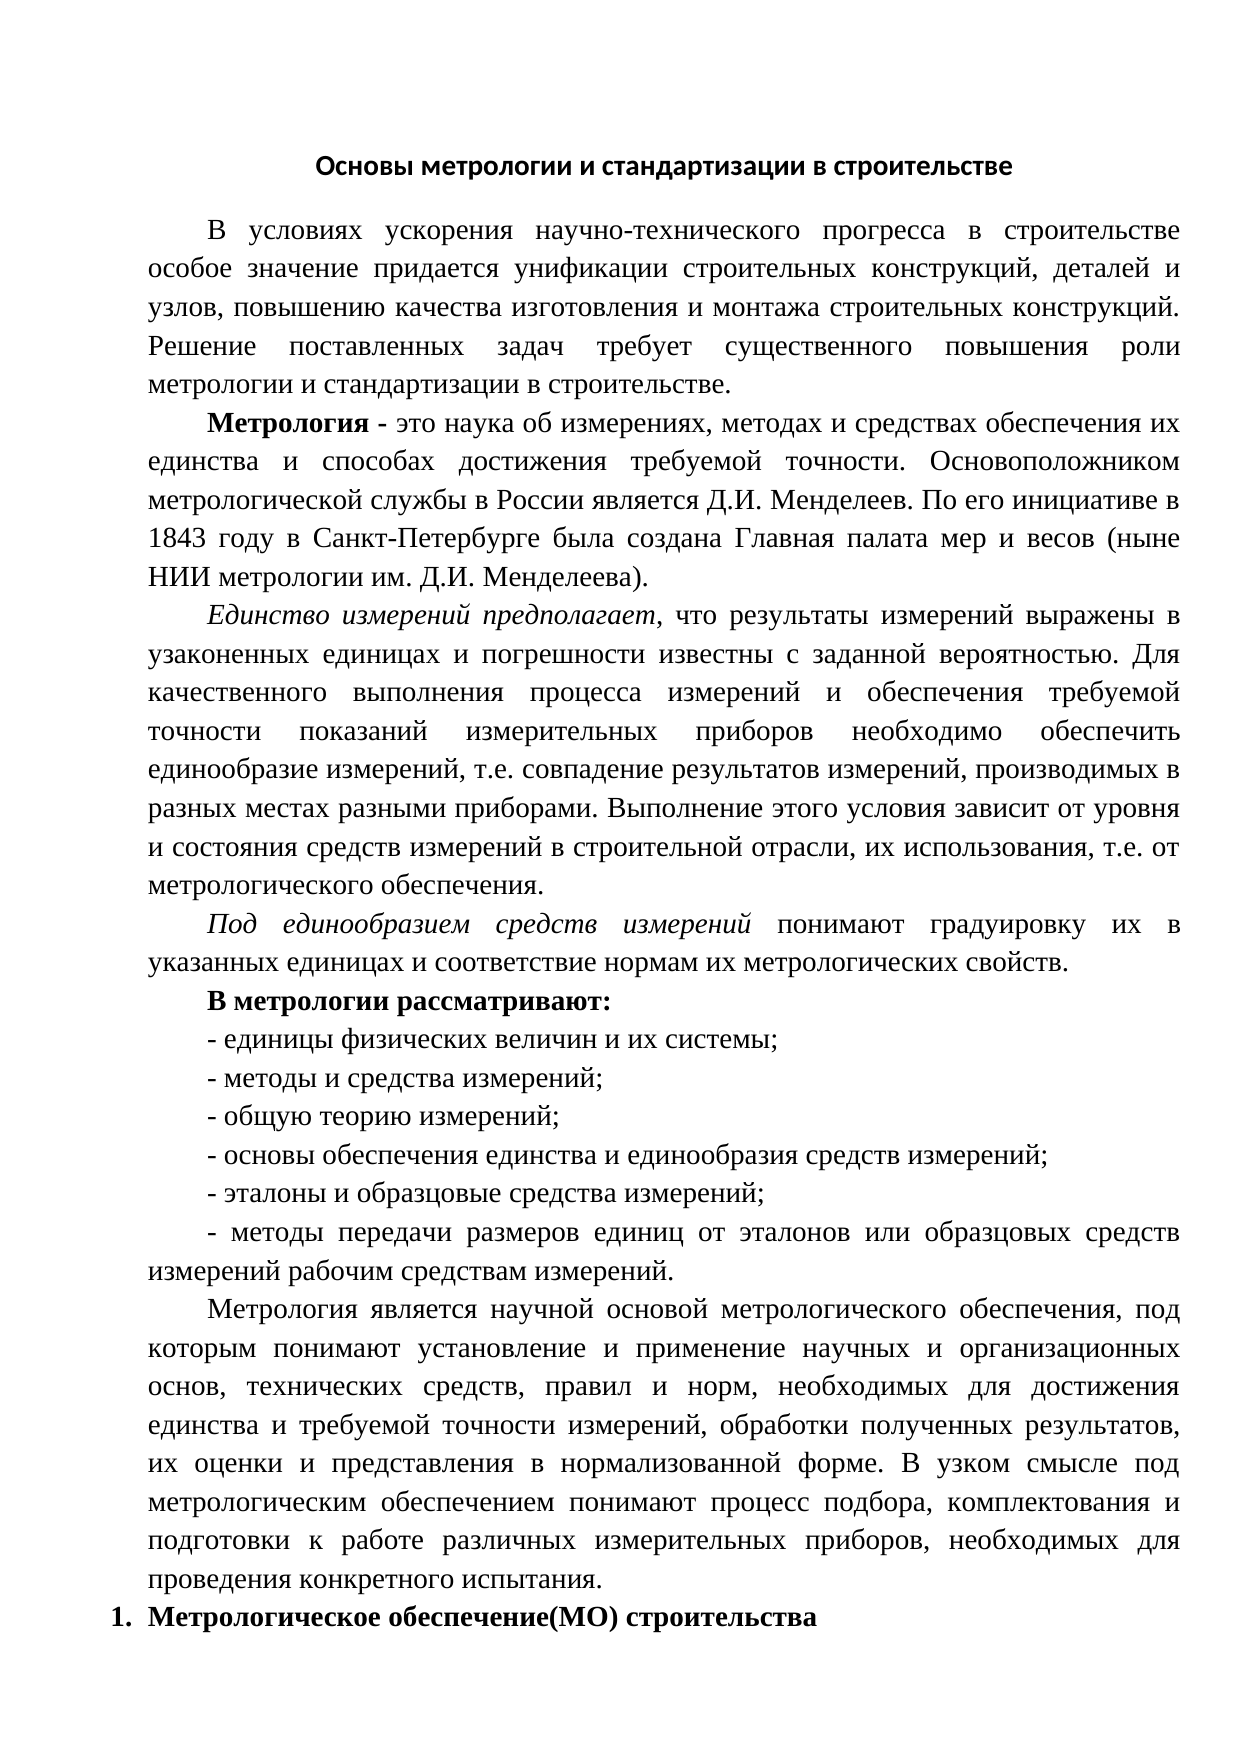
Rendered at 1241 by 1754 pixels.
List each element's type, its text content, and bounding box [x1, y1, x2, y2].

text - методы и средства измерений; [148, 1060, 1181, 1093]
text - общую теорию измерений; [148, 1098, 1181, 1132]
text - методы передачи размеров единиц от эталонов или образцовых средств измерений рабочим средствам измерений. [148, 1214, 1181, 1286]
text - основы обеспечения единства и единообразия средств измерений; [148, 1137, 1181, 1171]
text В условиях ускорения научно-технического прогресса в строительстве особое значение придается унификации строительных конструкций, деталей и узлов, повышению качества изготовления и монтажа строительных конструкций. Решение поставленных задач требует существенного повышения роли метрологии и стандартизации в строительстве. [148, 212, 1181, 400]
text Метрология - это наука об измерениях, методах и средствах обеспечения их единства и способах достижения требуемой точности. Основоположником метрологической службы в России является Д.И. Менделеев. По его инициативе в 1843 году в Санкт-Петербурге была создана Главная палата мер и весов (ныне НИИ метрологии им. Д.И. Менделеева). [148, 405, 1181, 592]
text Под единообразием средств измерений понимают градуировку их в указанных единицах и соответствие нормам их метрологических свойств. [148, 906, 1181, 978]
text Единство измерений предполагает, что результаты измерений выражены в узаконенных единицах и погрешности известны с заданной вероятностью. Для качественного выполнения процесса измерений и обеспечения требуемой точности показаний измерительных приборов необходимо обеспечить единообразие измерений, т.е. совпадение результатов измерений, производимых в разных местах разными приборами. Выполнение этого условия зависит от уровня и состояния средств измерений в строительной отрасли, их использования, т.е. от метрологического обеспечения. [148, 597, 1181, 901]
text В метрологии рассматривают: [148, 983, 1181, 1016]
text - эталоны и образцовые средства измерений; [148, 1176, 1181, 1209]
text Метрология является научной основой метрологического обеспечения, под которым понимают установление и применение научных и организационных основ, технических средств, правил и норм, необходимых для достижения единства и требуемой точности измерений, обработки полученных результатов, их оценки и представления в нормализованной форме. В узком смысле под метрологическим обеспечением понимают процесс подбора, комплектования и подготовки к работе различных измерительных приборов, необходимых для проведения конкретного испытания. [148, 1291, 1181, 1594]
text Основы метрологии и стандартизации в строительстве [148, 147, 1181, 183]
text - единицы физических величин и их системы; [148, 1021, 1181, 1055]
list Метрологическое обеспечение(МО) строительства [110, 1599, 1181, 1633]
